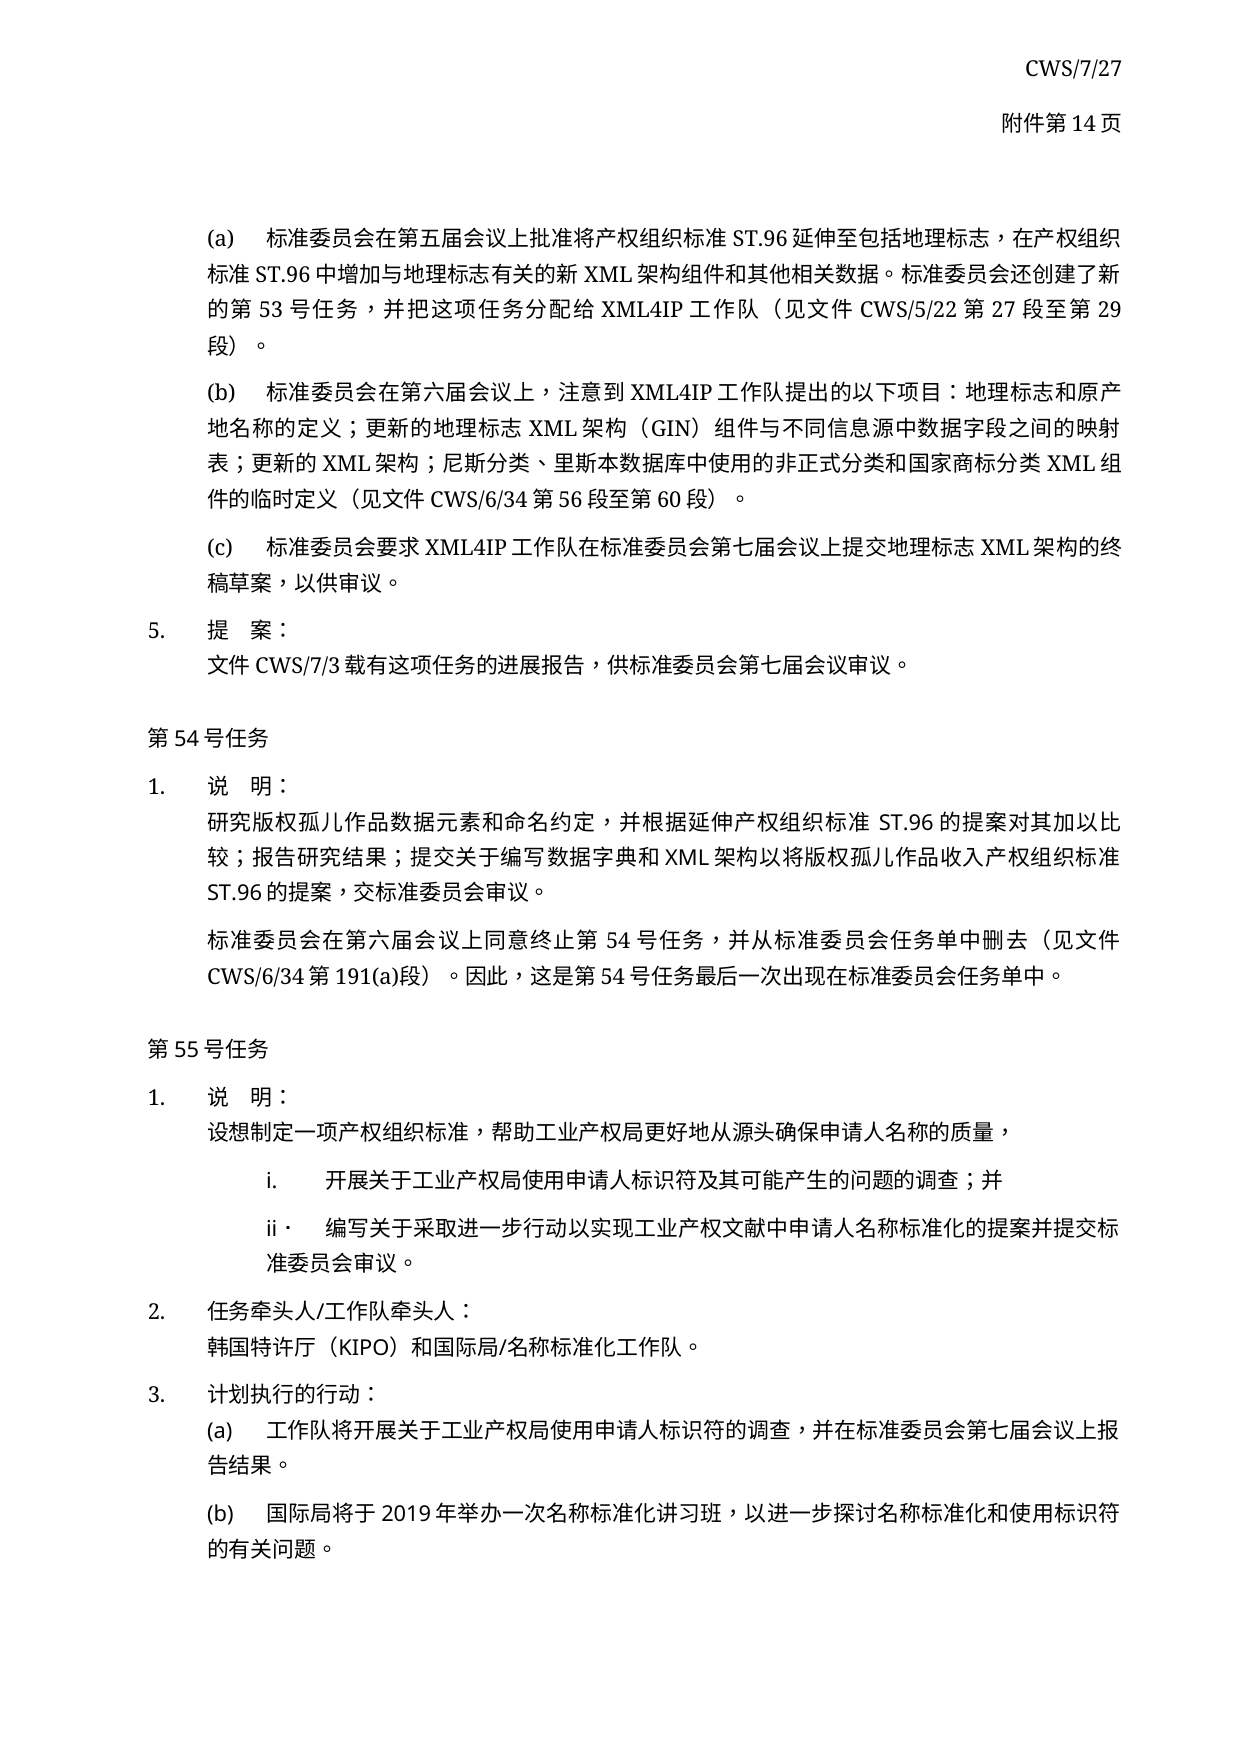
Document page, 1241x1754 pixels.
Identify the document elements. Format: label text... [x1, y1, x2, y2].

list i. 开展关于工业产权局使用申请人标识符及其可能产生的问题的调查；并 [266, 1159, 1122, 1194]
text 1. 说 明： [148, 765, 1122, 801]
text (b) 标准委员会在第六届会议上，注意到XML4IP工作队提出的以下项目：地理标志和原产地名称的定义；更新的地理标志XML架构（GIN）组件与不同信息源中数据字段之间的映射表；更新的XML架构；尼斯分类、里斯本数据库中使用的非正式分类和国家商标分类XML组件的临时定义（见文件CWS/6/34第56段至第60段）。 [207, 372, 1122, 513]
text 1. 说 明： [148, 1076, 1122, 1111]
text 2. 任务牵头人/工作队牵头人： [148, 1290, 1122, 1326]
text (c) 标准委员会要求XML4IP工作队在标准委员会第七届会议上提交地理标志XML架构的终稿草案，以供审议。 [207, 526, 1122, 597]
text 5. 提 案： [148, 609, 1122, 644]
list ii． 编写关于采取进一步行动以实现工业产权文献中申请人名称标准化的提案并提交标准委员会审议。 [266, 1207, 1122, 1278]
subtitle 第54号任务 [148, 717, 1122, 753]
text (a) 工作队将开展关于工业产权局使用申请人标识符的调查，并在标准委员会第七届会议上报告结果。 [207, 1409, 1122, 1480]
text 韩国特许厅（KIPO）和国际局/名称标准化工作队。 [207, 1326, 1122, 1361]
text 文件CWS/7/3载有这项任务的进展报告，供标准委员会第七届会议审议。 [207, 644, 1122, 680]
text 设想制定一项产权组织标准，帮助工业产权局更好地从源头确保申请人名称的质量， [207, 1111, 1122, 1147]
text 3. 计划执行的行动： [148, 1374, 1122, 1409]
text 标准委员会在第六届会议上同意终止第54号任务，并从标准委员会任务单中删去（见文件CWS/6/34第191(a)段）。因此，这是第54号任务最后一次出现在标准委员会任务单中。 [207, 919, 1122, 990]
text (b) 国际局将于2019年举办一次名称标准化讲习班，以进一步探讨名称标准化和使用标识符的有关问题。 [207, 1492, 1122, 1563]
text 研究版权孤儿作品数据元素和命名约定，并根据延伸产权组织标准ST.96的提案对其加以比较；报告研究结果；提交关于编写数据字典和XML架构以将版权孤儿作品收入产权组织标准ST.96的提案，交标准委员会审议。 [207, 801, 1122, 907]
subtitle 第55号任务 [148, 1028, 1122, 1063]
text (a) 标准委员会在第五届会议上批准将产权组织标准ST.96延伸至包括地理标志，在产权组织标准ST.96中增加与地理标志有关的新XML架构组件和其他相关数据。标准委员会还创建了新的第53号任务，并把这项任务分配给XML4IP工作队（见文件CWS/5/22第27段至第29段）。 [207, 217, 1122, 359]
